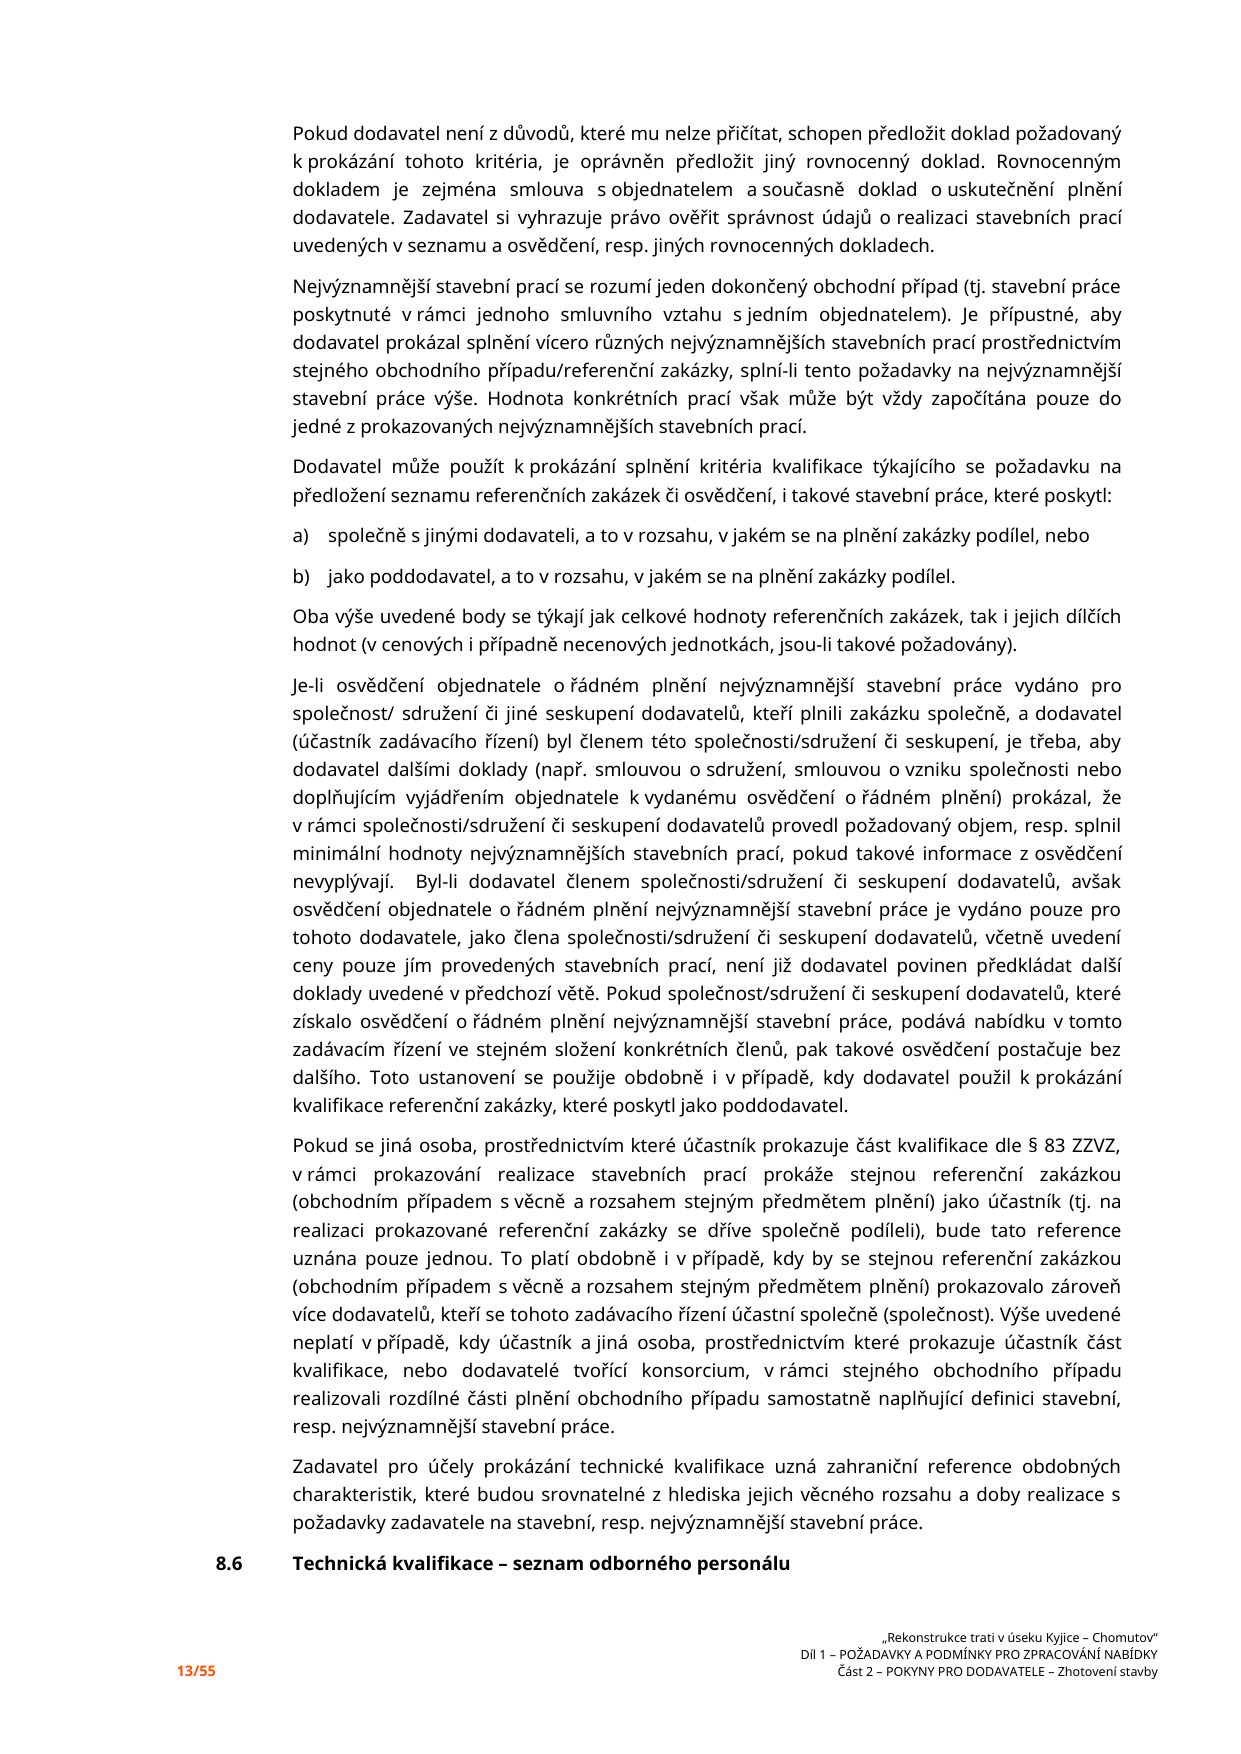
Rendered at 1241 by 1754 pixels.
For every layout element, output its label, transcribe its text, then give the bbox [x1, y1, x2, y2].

text Pokud se jiná osoba, prostřednictvím které účastník prokazuje část kvalifikace dle § 83 ZZVZ, v rámci prokazování realizace stavebních prací prokáže stejnou referenční zakázkou (obchodním případem s věcně a rozsahem stejným předmětem plnění) jako účastník (tj. na realizaci prokazované referenční zakázky se dříve společně podíleli), bude tato reference uznána pouze jednou. To platí obdobně i v případě, kdy by se stejnou referenční zakázkou (obchodním případem s věcně a rozsahem stejným předmětem plnění) prokazovalo zároveň více dodavatelů, kteří se tohoto zadávacího řízení účastní společně (společnost). Výše uvedené neplatí v případě, kdy účastník a jiná osoba, prostřednictvím které prokazuje účastník část kvalifikace, nebo dodavatelé tvořící konsorcium, v rámci stejného obchodního případu realizovali rozdílné části plnění obchodního případu samostatně naplňující definici stavební, resp. nejvýznamnější stavební práce. [292, 1133, 1122, 1438]
list společně s jinými dodavateli, a to v rozsahu, v jakém se na plnění zakázky podílel, nebo [292, 522, 1122, 548]
text Je-li osvědčení objednatele o řádném plnění nejvýznamnější stavební práce vydáno pro společnost/ sdružení či jiné seskupení dodavatelů, kteří plnili zakázku společně, a dodavatel (účastník zadávacího řízení) byl členem této společnosti/sdružení či seskupení, je třeba, aby dodavatel dalšími doklady (např. smlouvou o sdružení, smlouvou o vzniku společnosti nebo doplňujícím vyjádřením objednatele k vydanému osvědčení o řádném plnění) prokázal, že v rámci společnosti/sdružení či seskupení dodavatelů provedl požadovaný objem, resp. splnil minimální hodnoty nejvýznamnějších stavebních prací, pokud takové informace z osvědčení nevyplývají. Byl-li dodavatel členem společnosti/sdružení či seskupení dodavatelů, avšak osvědčení objednatele o řádném plnění nejvýznamnější stavební práce je vydáno pouze pro tohoto dodavatele, jako člena společnosti/sdružení či seskupení dodavatelů, včetně uvedení ceny pouze jím provedených stavebních prací, není již dodavatel povinen předkládat další doklady uvedené v předchozí větě. Pokud společnost/sdružení či seskupení dodavatelů, které získalo osvědčení o řádném plnění nejvýznamnější stavební práce, podává nabídku v tomto zadávacím řízení ve stejném složení konkrétních členů, pak takové osvědčení postačuje bez dalšího. Toto ustanovení se použije obdobně i v případě, kdy dodavatel použil k prokázání kvalifikace referenční zakázky, které poskytl jako poddodavatel. [292, 672, 1122, 1118]
text Pokud dodavatel není z důvodů, které mu nelze přičítat, schopen předložit doklad požadovaný k prokázání tohoto kritéria, je oprávněn předložit jiný rovnocenný doklad. Rovnocenným dokladem je zejména smlouva s objednatelem a současně doklad o uskutečnění plnění dodavatele. Zadavatel si vyhrazuje právo ověřit správnost údajů o realizaci stavebních prací uvedených v seznamu a osvědčení, resp. jiných rovnocenných dokladech. [292, 121, 1122, 258]
text Technická kvalifikace – seznam odborného personálu [216, 1550, 1122, 1576]
text jako poddodavatel, a to v rozsahu, v jakém se na plnění zakázky podílel. [292, 563, 1122, 588]
text Oba výše uvedené body se týkají jak celkové hodnoty referenčních zakázek, tak i jejich dílčích hodnot (v cenových i případně necenových jednotkách, jsou-li takové požadovány). [292, 603, 1122, 657]
text Zadavatel pro účely prokázání technické kvalifikace uzná zahraniční reference obdobných charakteristik, které budou srovnatelné z hlediska jejich věcného rozsahu a doby realizace s požadavky zadavatele na stavební, resp. nejvýznamnější stavební práce. [292, 1453, 1122, 1535]
text Nejvýznamnější stavební prací se rozumí jeden dokončený obchodní případ (tj. stavební práce poskytnuté v rámci jednoho smluvního vztahu s jedním objednatelem). Je přípustné, aby dodavatel prokázal splnění vícero různých nejvýznamnějších stavebních prací prostřednictvím stejného obchodního případu/referenční zakázky, splní-li tento požadavky na nejvýznamnější stavební práce výše. Hodnota konkrétních prací však může být vždy započítána pouze do jedné z prokazovaných nejvýznamnějších stavebních prací. [292, 273, 1122, 439]
text Dodavatel může použít k prokázání splnění kritéria kvalifikace týkajícího se požadavku na předložení seznamu referenčních zakázek či osvědčení, i takové stavební práce, které poskytl: [292, 454, 1122, 507]
